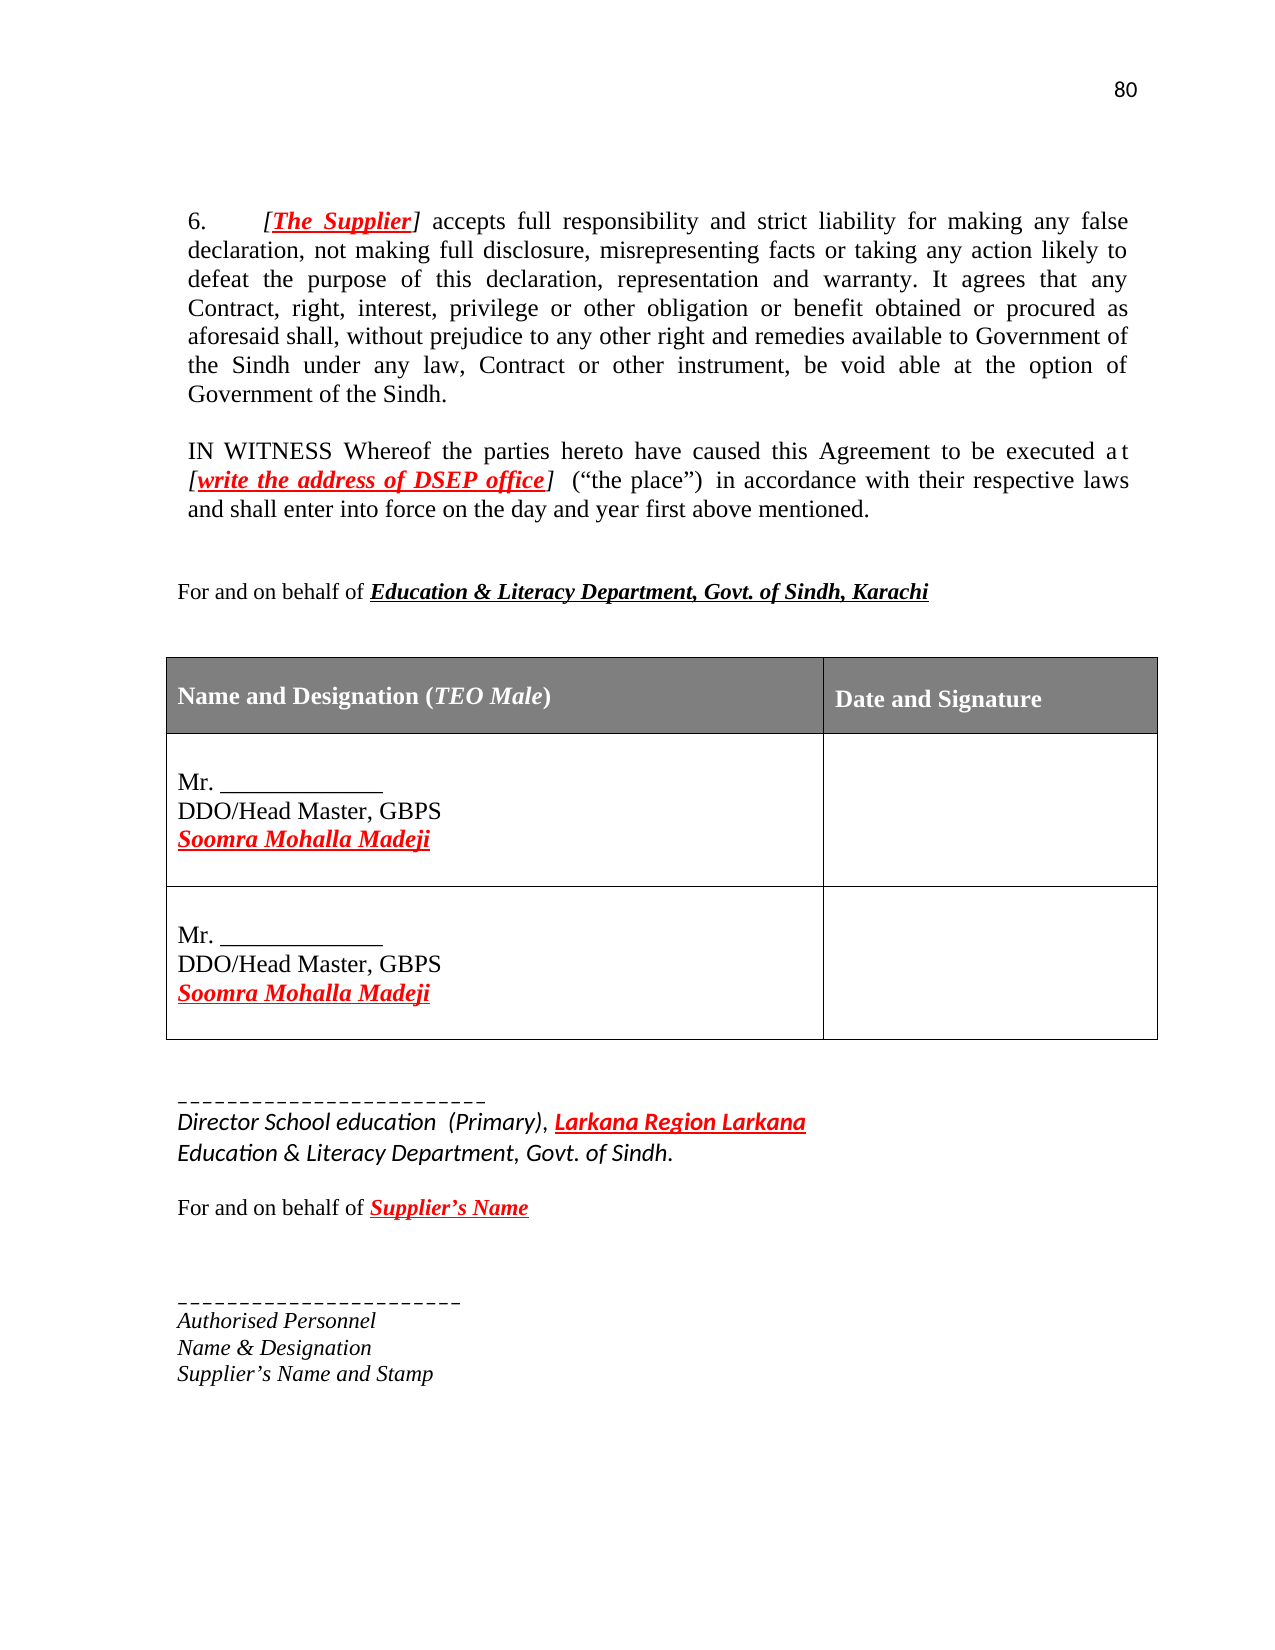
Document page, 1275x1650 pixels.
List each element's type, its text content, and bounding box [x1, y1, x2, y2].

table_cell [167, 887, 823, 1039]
text IN WITNESS Whereof the parties hereto have caused this Agreement to be executed at [write the address of DSEP office] (“the place”) in accordance with their respective laws and shall enter into force on the day and year first above mentioned. [188, 436, 1129, 523]
text Supplier’s Name and Stamp [177, 1360, 1137, 1387]
text 6. [The Supplier] accepts full responsibility and strict liability for making any false declaration, not making full disclosure, misrepresenting facts or taking any action likely to defeat the purpose of this declaration, representation and warranty. It agrees that any Contract, right, interest, privilege or other obligation or benefit obtained or procured as aforesaid shall, without prejudice to any other right and remedies available to Government of the Sindh under any law, Contract or other instrument, be void able at the option of Government of the Sindh. [188, 206, 1129, 408]
text For and on behalf of Education & Literacy Department, Govt. of Sindh, Karachi [177, 578, 1137, 604]
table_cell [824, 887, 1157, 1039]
text Director School education (Primary), Larkana Region Larkana [177, 1106, 1137, 1137]
text Authorised Personnel [177, 1307, 1137, 1334]
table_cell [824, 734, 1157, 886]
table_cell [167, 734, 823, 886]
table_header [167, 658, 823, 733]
text _______________________ [177, 1277, 1137, 1307]
text For and on behalf of Supplier’s Name [177, 1194, 1137, 1220]
text _________________________ [177, 1076, 1137, 1106]
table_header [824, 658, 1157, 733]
text Name & Designation [177, 1334, 1137, 1360]
text Education & Literacy Department, Govt. of Sindh. [177, 1137, 1137, 1167]
